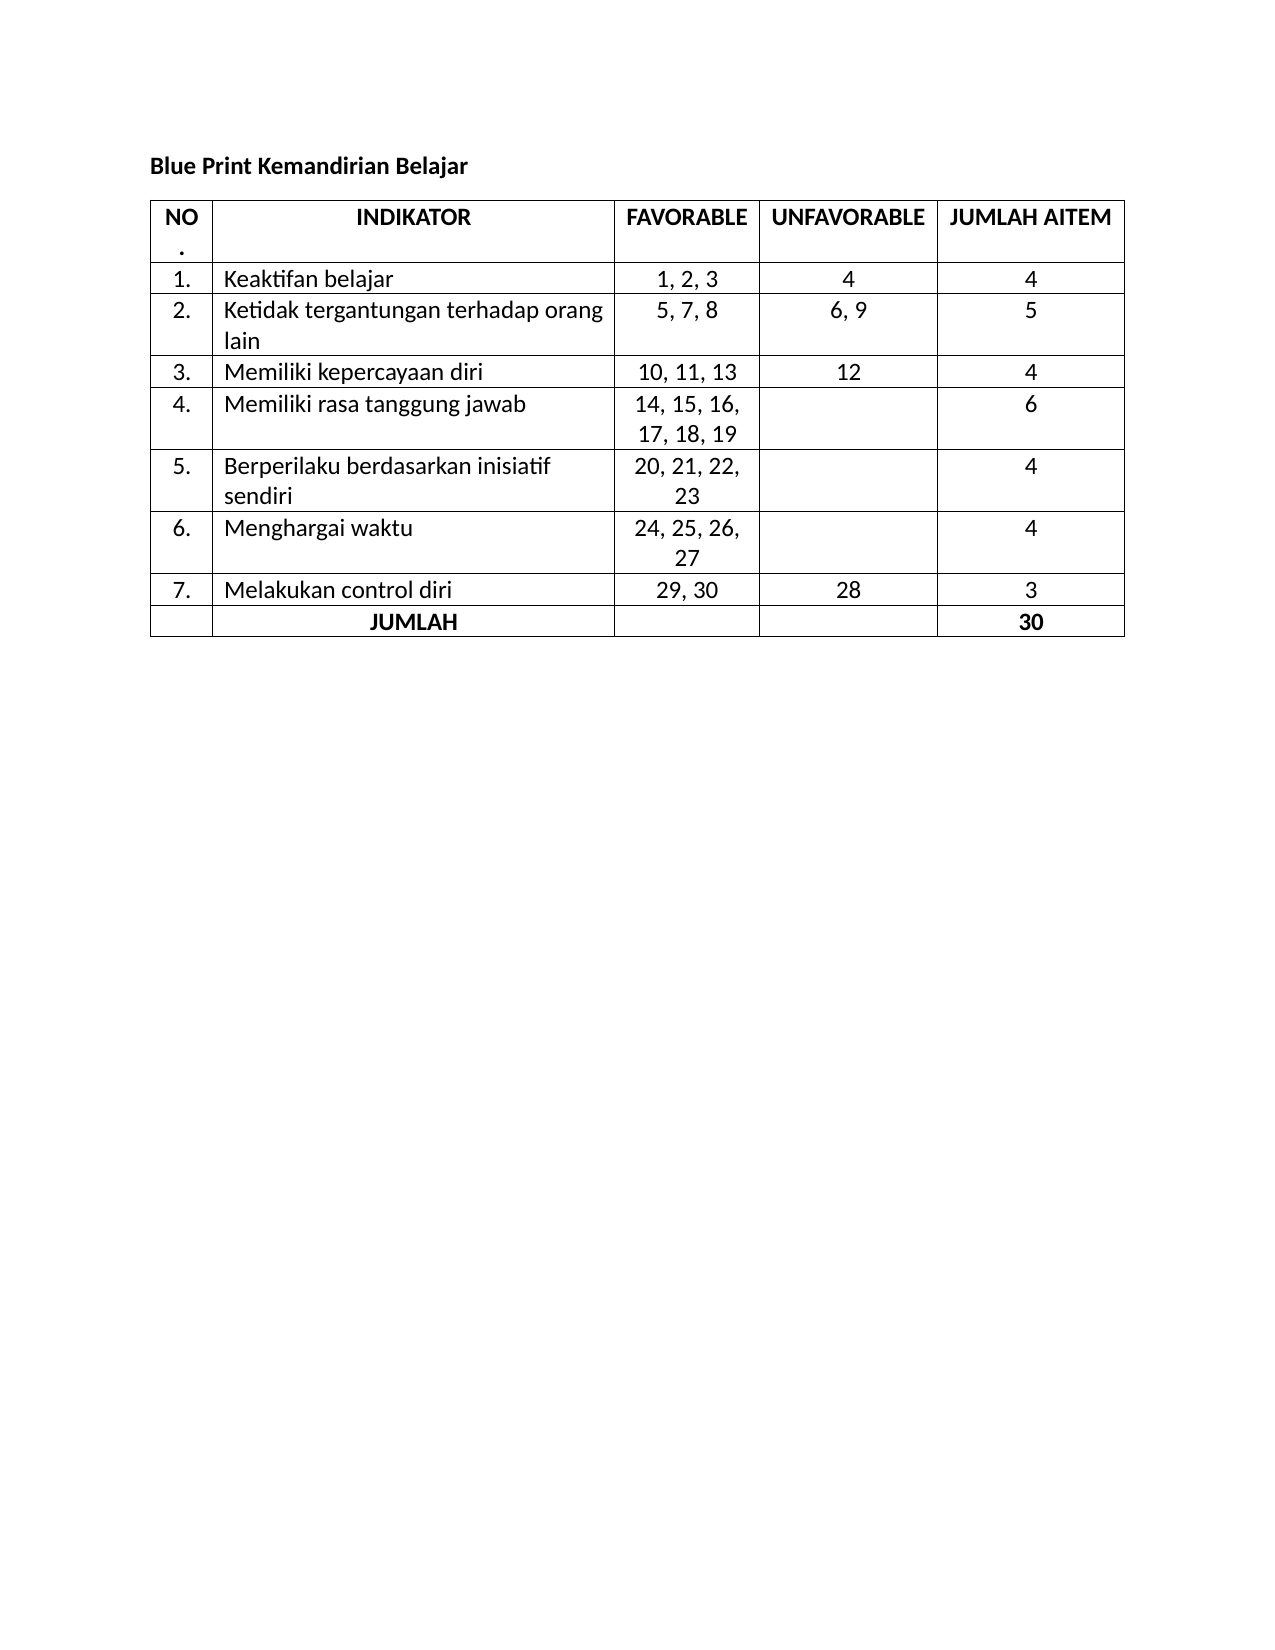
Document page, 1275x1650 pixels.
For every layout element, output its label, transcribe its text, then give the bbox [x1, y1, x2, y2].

table_cell Menghargai waktu [213, 512, 614, 573]
table_cell 1, 2, 3 [615, 263, 759, 293]
table_cell 2. [151, 294, 212, 355]
table_cell 29, 30 [615, 574, 759, 605]
table_cell 12 [760, 356, 937, 387]
table_cell 4 [938, 512, 1124, 573]
table_cell 24, 25, 26, 27 [615, 512, 759, 573]
table_cell 30 [938, 606, 1124, 636]
table_cell [760, 450, 937, 511]
table_header INDIKATOR [213, 201, 614, 262]
table_cell 3. [151, 356, 212, 387]
table_cell 14, 15, 16, 17, 18, 19 [615, 388, 759, 449]
table_cell Memiliki kepercayaan diri [213, 356, 614, 387]
table_cell 6 [938, 388, 1124, 449]
table_header NO. [151, 201, 212, 262]
table_cell [151, 606, 212, 636]
table_cell 20, 21, 22, 23 [615, 450, 759, 511]
table_cell 4. [151, 388, 212, 449]
table_header JUMLAH AITEM [938, 201, 1124, 262]
table_cell 10, 11, 13 [615, 356, 759, 387]
table_cell Ketidak tergantungan terhadap orang lain [213, 294, 614, 355]
table_header FAVORABLE [615, 201, 759, 262]
text Blue Print Kemandirian Belajar [150, 150, 1125, 181]
table_cell [615, 606, 759, 636]
table_cell Berperilaku berdasarkan inisiatif sendiri [213, 450, 614, 511]
table_cell JUMLAH [213, 606, 614, 636]
table_cell 6, 9 [760, 294, 937, 355]
table_cell 5, 7, 8 [615, 294, 759, 355]
table_cell 6. [151, 512, 212, 573]
table_cell 1. [151, 263, 212, 293]
table_cell 7. [151, 574, 212, 605]
table_cell Melakukan control diri [213, 574, 614, 605]
table_cell 5. [151, 450, 212, 511]
table_cell [760, 512, 937, 573]
table_cell Memiliki rasa tanggung jawab [213, 388, 614, 449]
table_cell [760, 388, 937, 449]
table_cell 4 [938, 356, 1124, 387]
table_cell 3 [938, 574, 1124, 605]
table_cell 4 [938, 263, 1124, 293]
table_cell 28 [760, 574, 937, 605]
table_cell [760, 606, 937, 636]
table_cell 4 [760, 263, 937, 293]
table_cell Keaktifan belajar [213, 263, 614, 293]
table_cell 5 [938, 294, 1124, 355]
table_cell 4 [938, 450, 1124, 511]
table_header UNFAVORABLE [760, 201, 937, 262]
